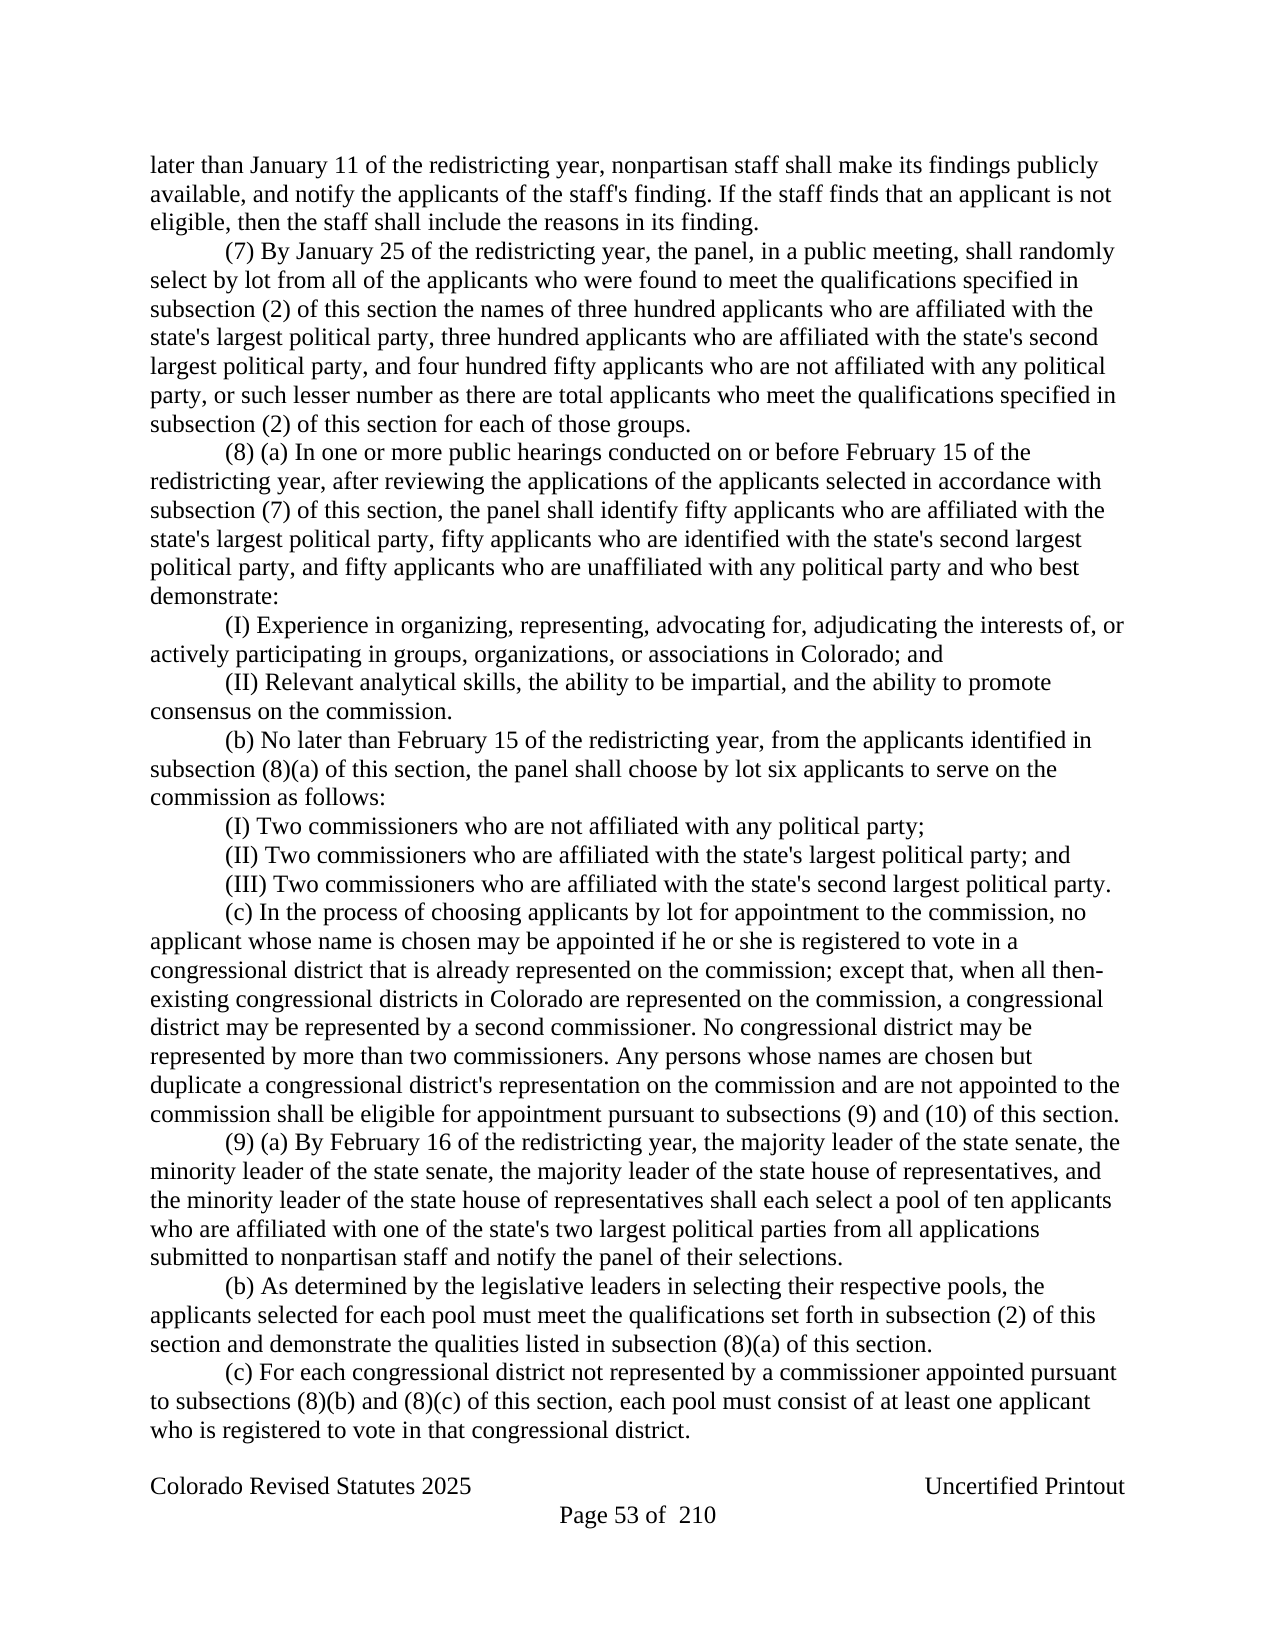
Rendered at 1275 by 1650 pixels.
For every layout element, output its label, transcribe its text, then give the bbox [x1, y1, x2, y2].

text (I) Experience in organizing, representing, advocating for, adjudicating the interests of, or actively participating in groups, organizations, or associations in Colorado; and [150, 610, 1125, 667]
text (8) (a) In one or more public hearings conducted on or before February 15 of the redistricting year, after reviewing the applications of the applicants selected in accordance with subsection (7) of this section, the panel shall identify fifty applicants who are affiliated with the state's largest political party, fifty applicants who are identified with the state's second largest political party, and fifty applicants who are unaffiliated with any political party and who best demonstrate: [150, 437, 1125, 610]
text (I) Two commissioners who are not affiliated with any political party; [150, 811, 1125, 840]
text (II) Two commissioners who are affiliated with the state's largest political party; and [150, 840, 1125, 869]
text (c) In the process of choosing applicants by lot for appointment to the commission, no applicant whose name is chosen may be appointed if he or she is registered to vote in a congressional district that is already represented on the commission; except that, when all then-existing congressional districts in Colorado are represented on the commission, a congressional district may be represented by a second commissioner. No congressional district may be represented by more than two commissioners. Any persons whose names are chosen but duplicate a congressional district's representation on the commission and are not appointed to the commission shall be eligible for appointment pursuant to subsections (9) and (10) of this section. [150, 897, 1125, 1127]
text (b) No later than February 15 of the redistricting year, from the applicants identified in subsection (8)(a) of this section, the panel shall choose by lot six applicants to serve on the commission as follows: [150, 725, 1125, 811]
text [150, 150, 1125, 236]
text (7) By January 25 of the redistricting year, the panel, in a public meeting, shall randomly select by lot from all of the applicants who were found to meet the qualifications specified in subsection (2) of this section the names of three hundred applicants who are affiliated with the state's largest political party, three hundred applicants who are affiliated with the state's second largest political party, and four hundred fifty applicants who are not affiliated with any political party, or such lesser number as there are total applicants who meet the qualifications specified in subsection (2) of this section for each of those groups. [150, 236, 1125, 437]
text (II) Relevant analytical skills, the ability to be impartial, and the ability to promote consensus on the commission. [150, 667, 1125, 725]
text (9) (a) By February 16 of the redistricting year, the majority leader of the state senate, the minority leader of the state senate, the majority leader of the state house of representatives, and the minority leader of the state house of representatives shall each select a pool of ten applicants who are affiliated with one of the state's two largest political parties from all applications submitted to nonpartisan staff and notify the panel of their selections. [150, 1127, 1125, 1271]
text (b) As determined by the legislative leaders in selecting their respective pools, the applicants selected for each pool must meet the qualifications set forth in subsection (2) of this section and demonstrate the qualities listed in subsection (8)(a) of this section. [150, 1271, 1125, 1357]
text (c) For each congressional district not represented by a commissioner appointed pursuant to subsections (8)(b) and (8)(c) of this section, each pool must consist of at least one applicant who is registered to vote in that congressional district. [150, 1357, 1125, 1444]
text (III) Two commissioners who are affiliated with the state's second largest political party. [150, 869, 1125, 897]
